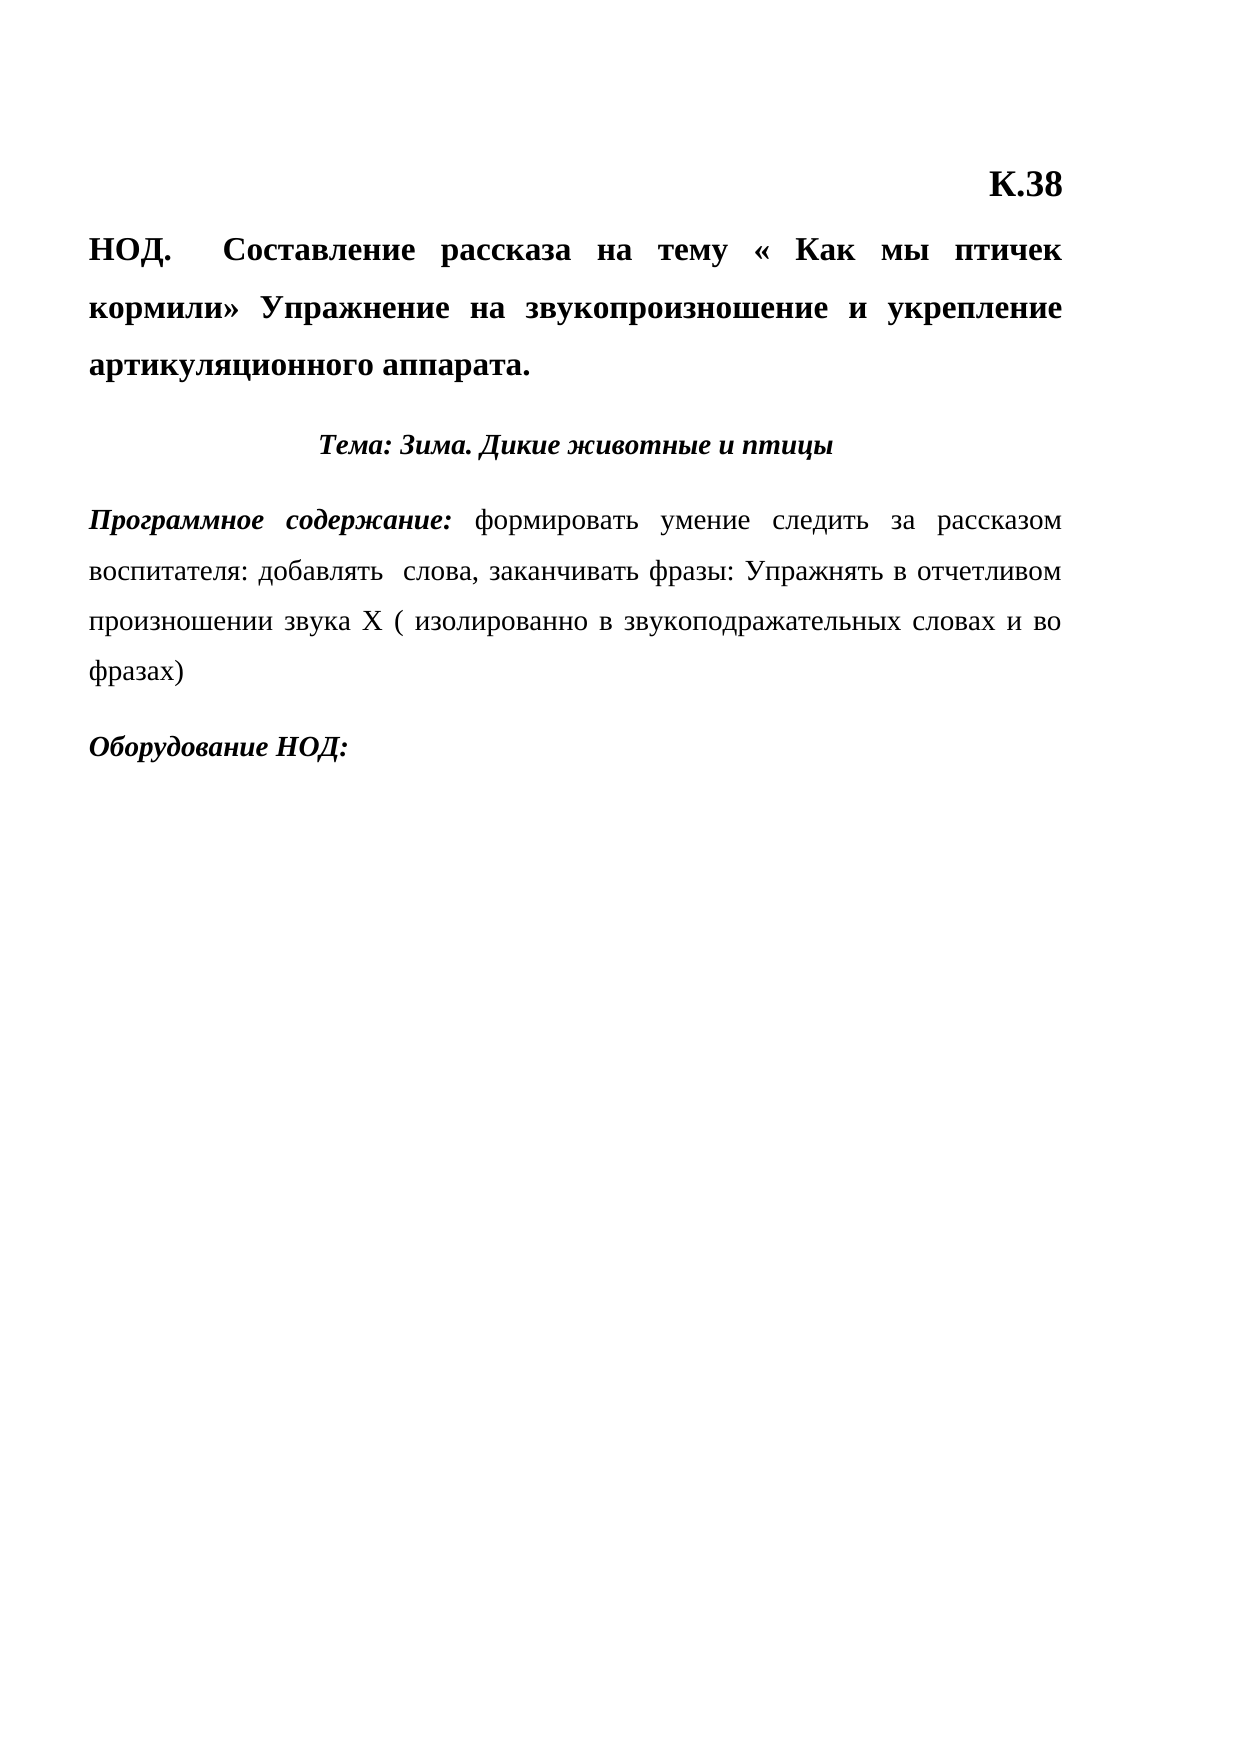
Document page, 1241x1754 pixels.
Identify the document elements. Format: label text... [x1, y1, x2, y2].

text К.38 [89, 162, 1063, 205]
text Оборудование НОД: [89, 729, 1063, 762]
text Программное содержание: формировать умение следить за рассказом воспитателя: добавлять слова, заканчивать фразы: Упражнять в отчетливом произношении звука Х ( изолированно в звукоподражательных словах и во фразах) [89, 502, 1063, 687]
text НОД. Составление рассказа на тему « Как мы птичек кормили» Упражнение на звукопроизношение и укрепление артикуляционного аппарата. [89, 230, 1063, 383]
text Тема: Зима. Дикие животные и птицы [89, 427, 1063, 461]
